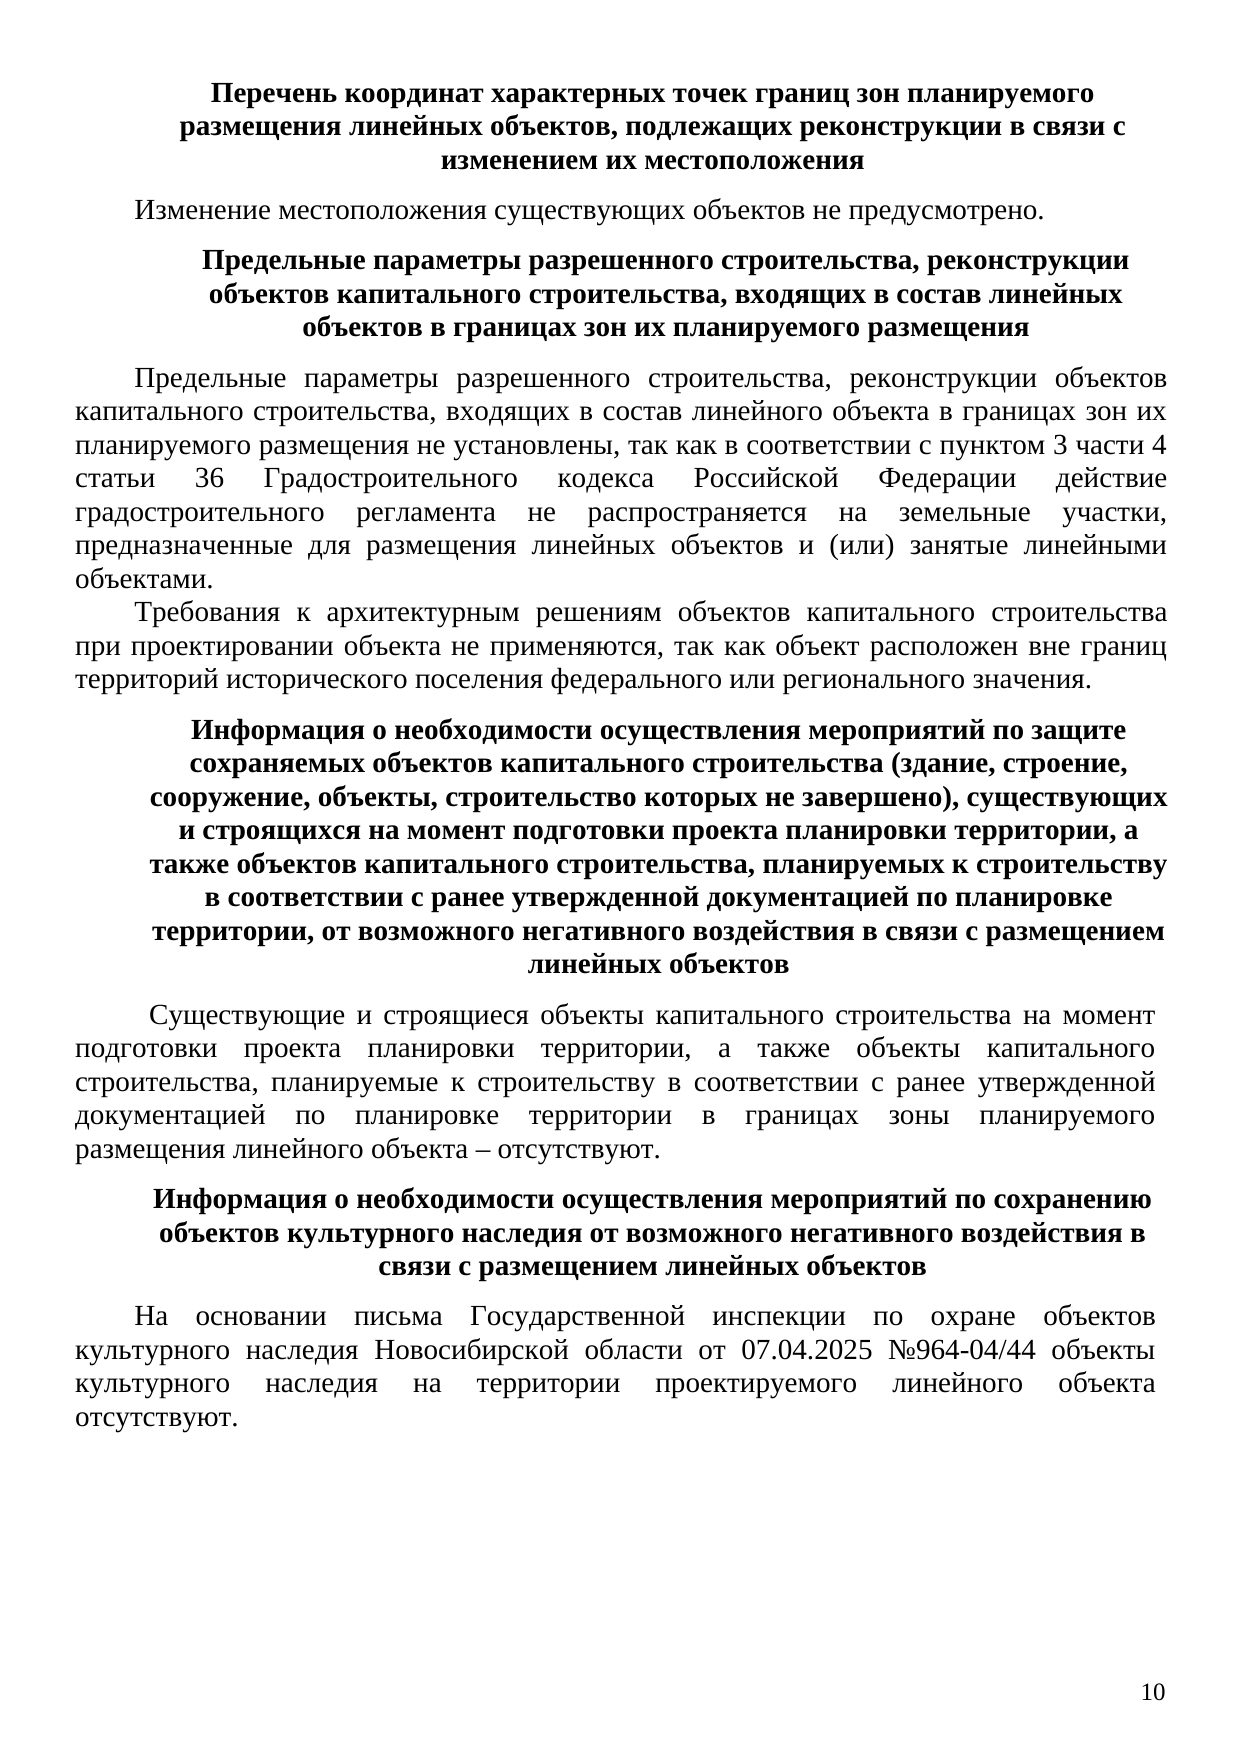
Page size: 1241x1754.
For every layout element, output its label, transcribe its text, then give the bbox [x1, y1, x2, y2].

text Существующие и строящиеся объекты капитального строительства на момент подготовки проекта планировки территории, а также объекты капитального строительства, планируемые к строительству в соответствии с ранее утвержденной документацией по планировке территории в границах зоны планируемого размещения линейного объекта – отсутствуют. [75, 997, 1156, 1164]
text Изменение местоположения существующих объектов не предусмотрено. [75, 192, 1156, 226]
text Предельные параметры разрешенного строительства, реконструкции объектов капитального строительства, входящих в состав линейного объекта в границах зон их планируемого размещения не установлены, так как в соответствии с пунктом 3 части 4 статьи 36 Градостроительного кодекса Российской Федерации действие градостроительного регламента не распространяется на земельные участки, предназначенные для размещения линейных объектов и (или) занятые линейными объектами. [75, 360, 1168, 594]
text Информация о необходимости осуществления мероприятий по сохранению объектов культурного наследия от возможного негативного воздействия в связи с размещением линейных объектов [149, 1181, 1156, 1282]
text Предельные параметры разрешенного строительства, реконструкции объектов капитального строительства, входящих в состав линейных объектов в границах зон их планируемого размещения [164, 242, 1168, 343]
text Перечень координат характерных точек границ зон планируемого размещения линейных объектов, подлежащих реконструкции в связи с изменением их местоположения [149, 75, 1156, 176]
text На основании письма Государственной инспекции по охране объектов культурного наследия Новосибирской области от 07.04.2025 №964-04/44 объекты культурного наследия на территории проектируемого линейного объекта отсутствуют. [75, 1298, 1156, 1433]
text Требования к архитектурным решениям объектов капитального строительства при проектировании объекта не применяются, так как объект расположен вне границ территорий исторического поселения федерального или регионального значения. [75, 594, 1168, 695]
text Информация о необходимости осуществления мероприятий по защите сохраняемых объектов капитального строительства (здание, строение, сооружение, объекты, строительство которых не завершено), существующих и строящихся на момент подготовки проекта планировки территории, а также объектов капитального строительства, планируемых к строительству в соответствии с ранее утвержденной документацией по планировке территории, от возможного негативного воздействия в связи с размещением линейных объектов [149, 712, 1168, 980]
